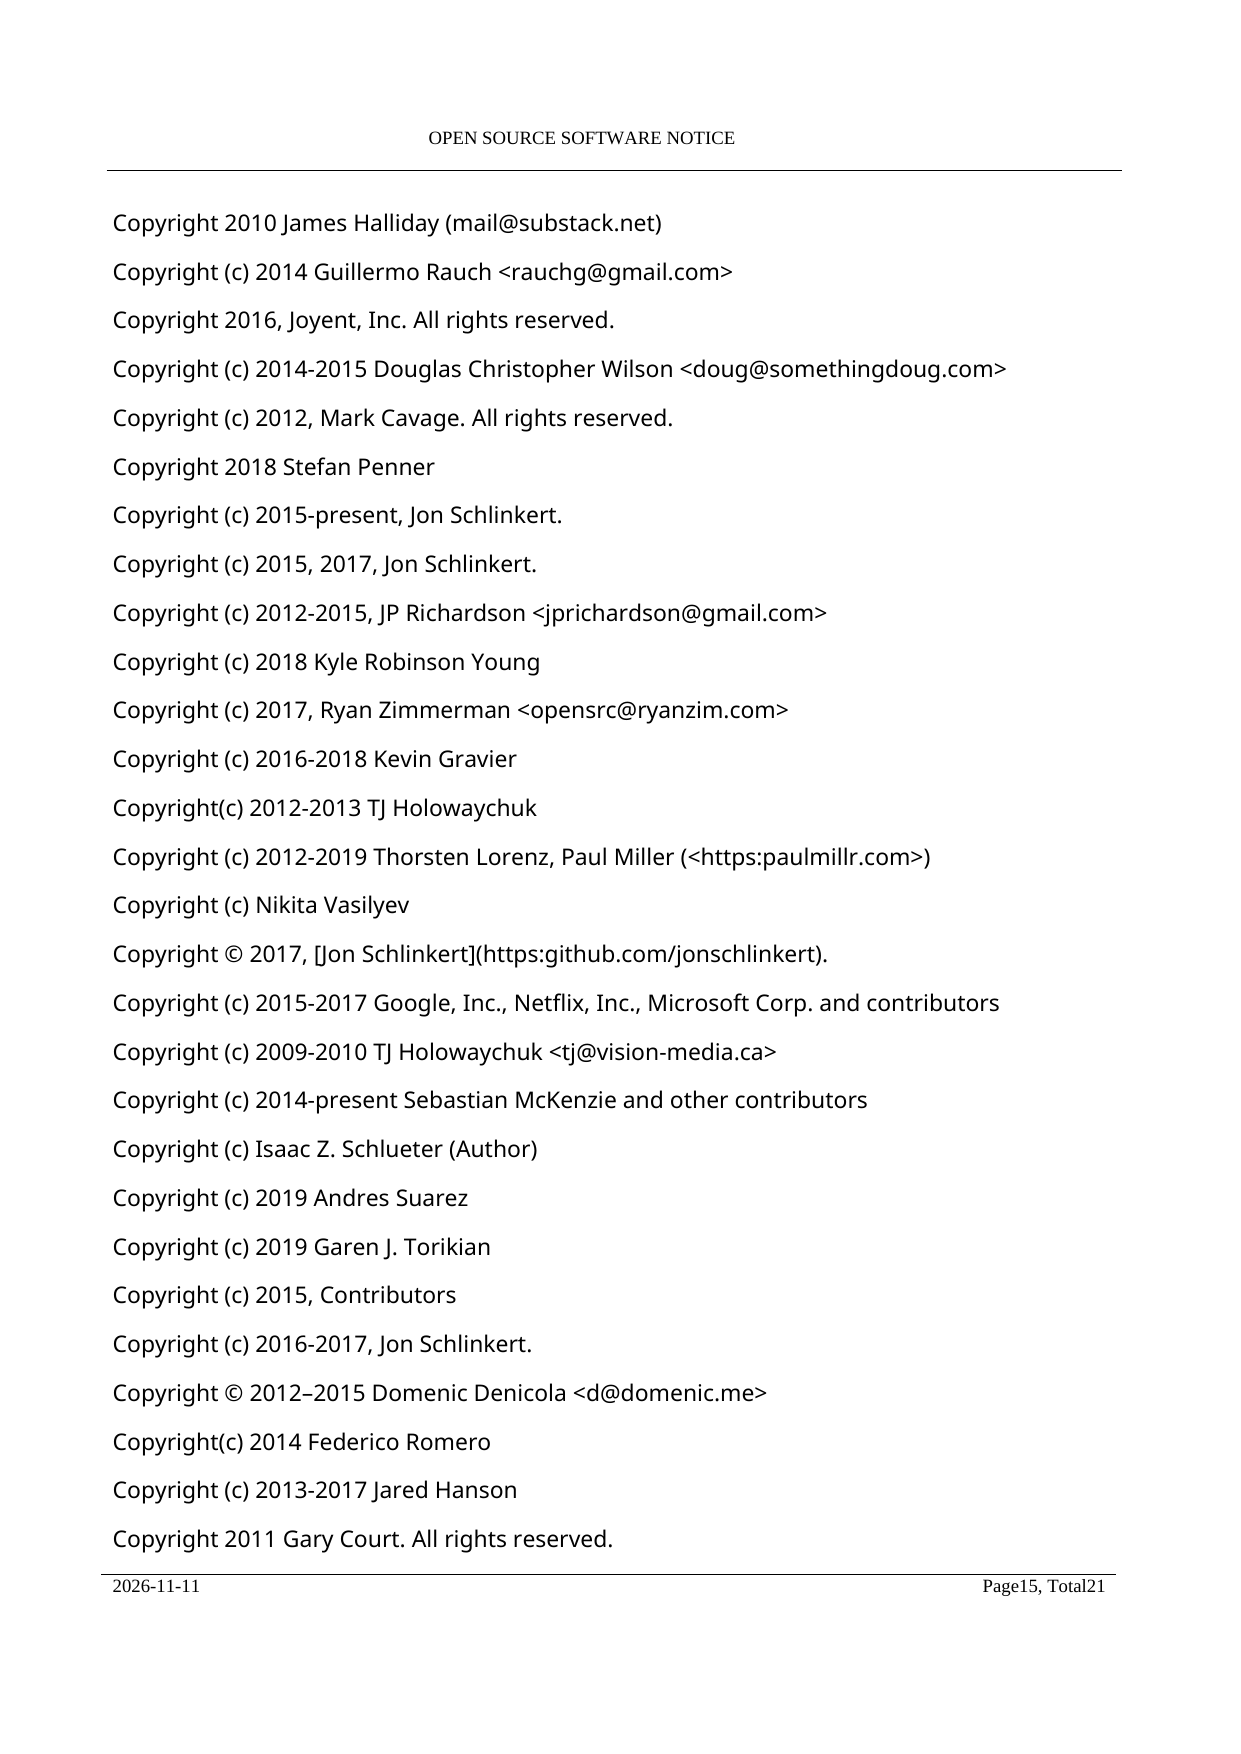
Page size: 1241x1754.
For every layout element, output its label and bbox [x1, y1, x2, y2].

text [112, 206, 1128, 1555]
